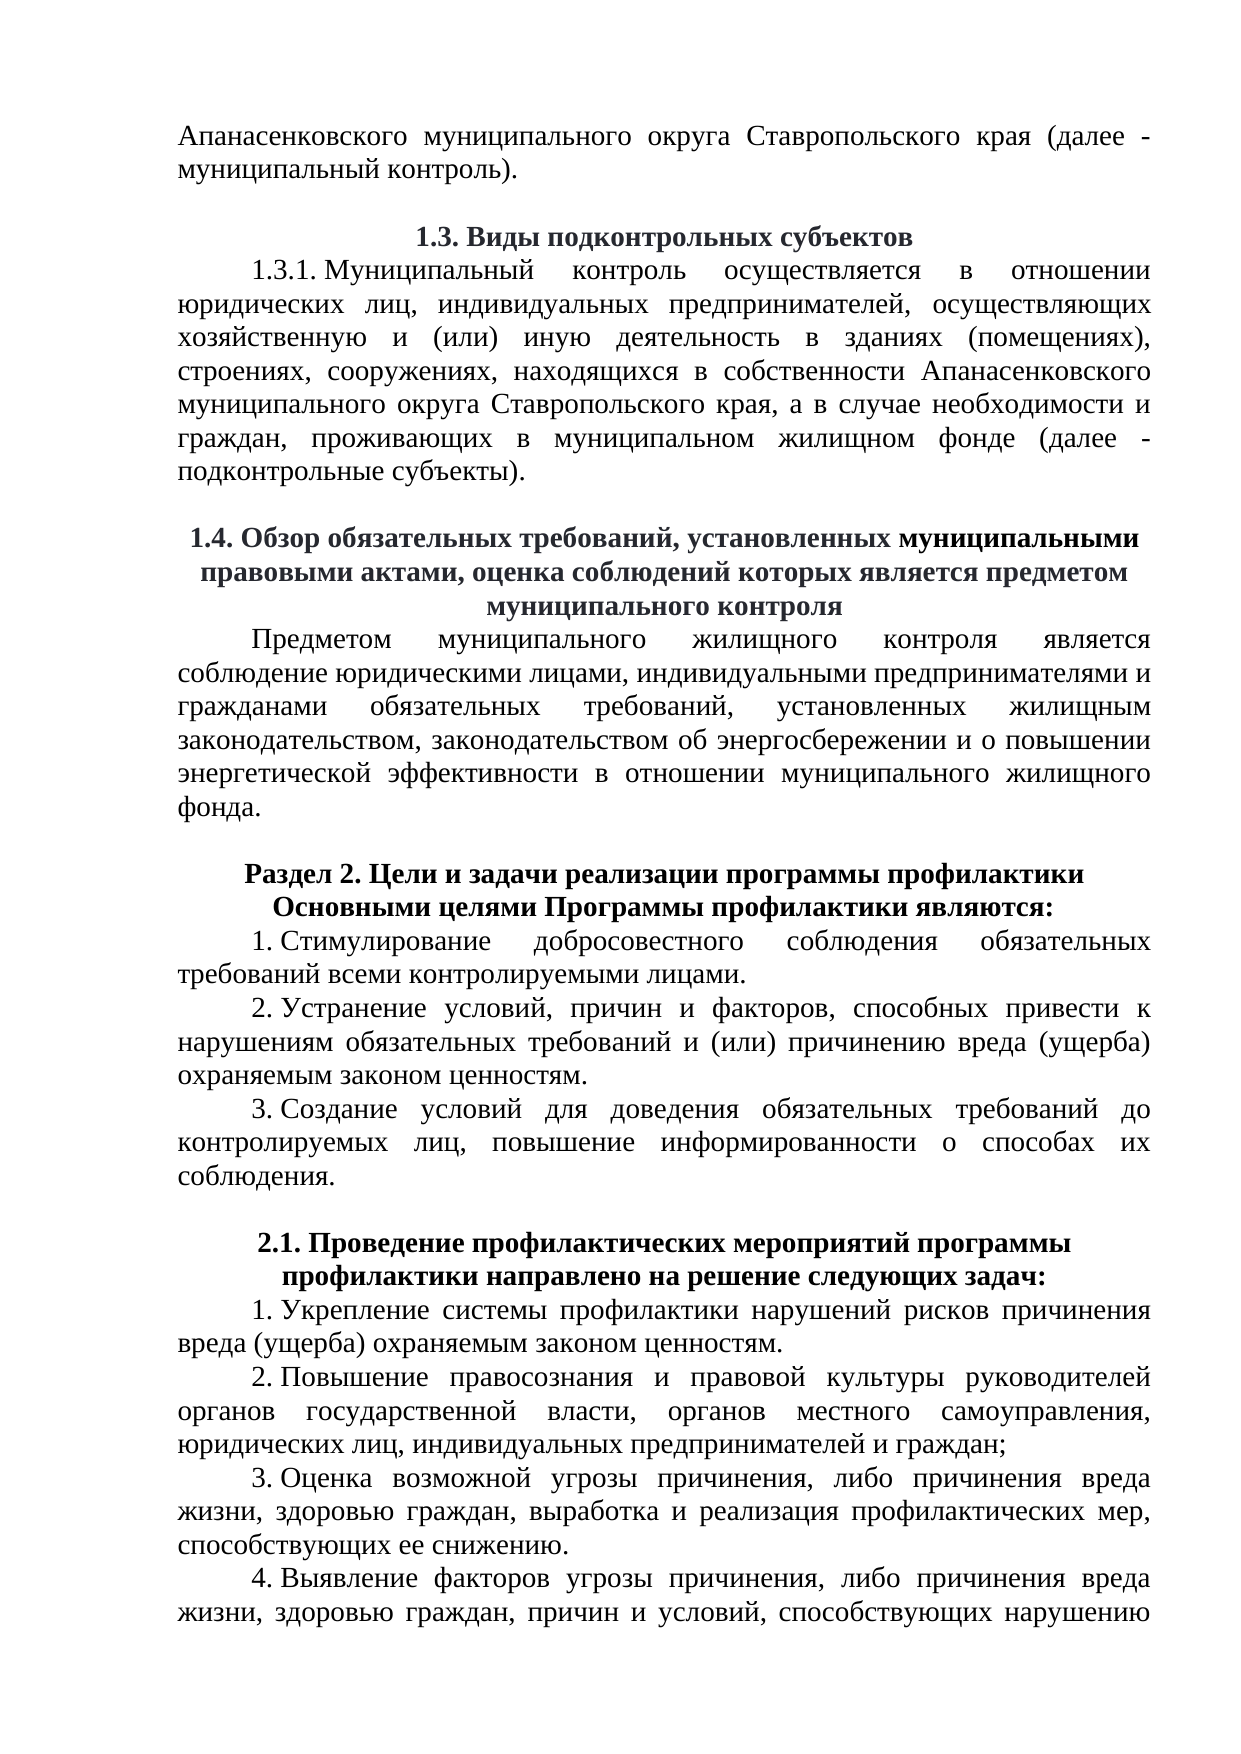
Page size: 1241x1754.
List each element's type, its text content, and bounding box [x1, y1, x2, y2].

subtitle 1.4. Обзор обязательных требований, установленных муниципальными правовыми актами, оценка соблюдений которых является предметом муниципального контроля [177, 521, 1152, 621]
list Создание условий для доведения обязательных требований до контролируемых лиц, повышение информированности о способах их соблюдения. [177, 1091, 1152, 1191]
text Раздел 2. Цели и задачи реализации программы профилактики [177, 856, 1152, 889]
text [177, 118, 1152, 185]
subtitle 1.3. Виды подконтрольных субъектов [177, 219, 1152, 252]
text Предметом муниципального жилищного контроля является соблюдение юридическими лицами, индивидуальными предпринимателями и гражданами обязательных требований, установленных жилищным законодательством, законодательством об энергосбережении и о повышении энергетической эффективности в отношении муниципального жилищного фонда. [177, 621, 1152, 822]
list Устранение условий, причин и факторов, способных привести к нарушениям обязательных требований и (или) причинению вреда (ущерба) охраняемым законом ценностям. [177, 990, 1152, 1091]
list Повышение правосознания и правовой культуры руководителей органов государственной власти, органов местного самоуправления, юридических лиц, индивидуальных предпринимателей и граждан; [177, 1359, 1152, 1460]
text Основными целями Программы профилактики являются: [177, 889, 1152, 923]
list Стимулирование добросовестного соблюдения обязательных требований всеми контролируемыми лицами. [177, 923, 1152, 990]
text 1.3.1. Муниципальный контроль осуществляется в отношении юридических лиц, индивидуальных предпринимателей, осуществляющих хозяйственную и (или) иную деятельность в зданиях (помещениях), строениях, сооружениях, находящихся в собственности Апанасенковского муниципального округа Ставропольского края, а в случае необходимости и граждан, проживающих в муниципальном жилищном фонде (далее - подконтрольные субъекты). [177, 252, 1152, 487]
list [177, 1560, 1152, 1627]
text 2.1. Проведение профилактических мероприятий программы профилактики направлено на решение следующих задач: [177, 1225, 1152, 1292]
list Укрепление системы профилактики нарушений рисков причинения вреда (ущерба) охраняемым законом ценностям. [177, 1292, 1152, 1359]
list Оценка возможной угрозы причинения, либо причинения вреда жизни, здоровью граждан, выработка и реализация профилактических мер, способствующих ее снижению. [177, 1460, 1152, 1560]
